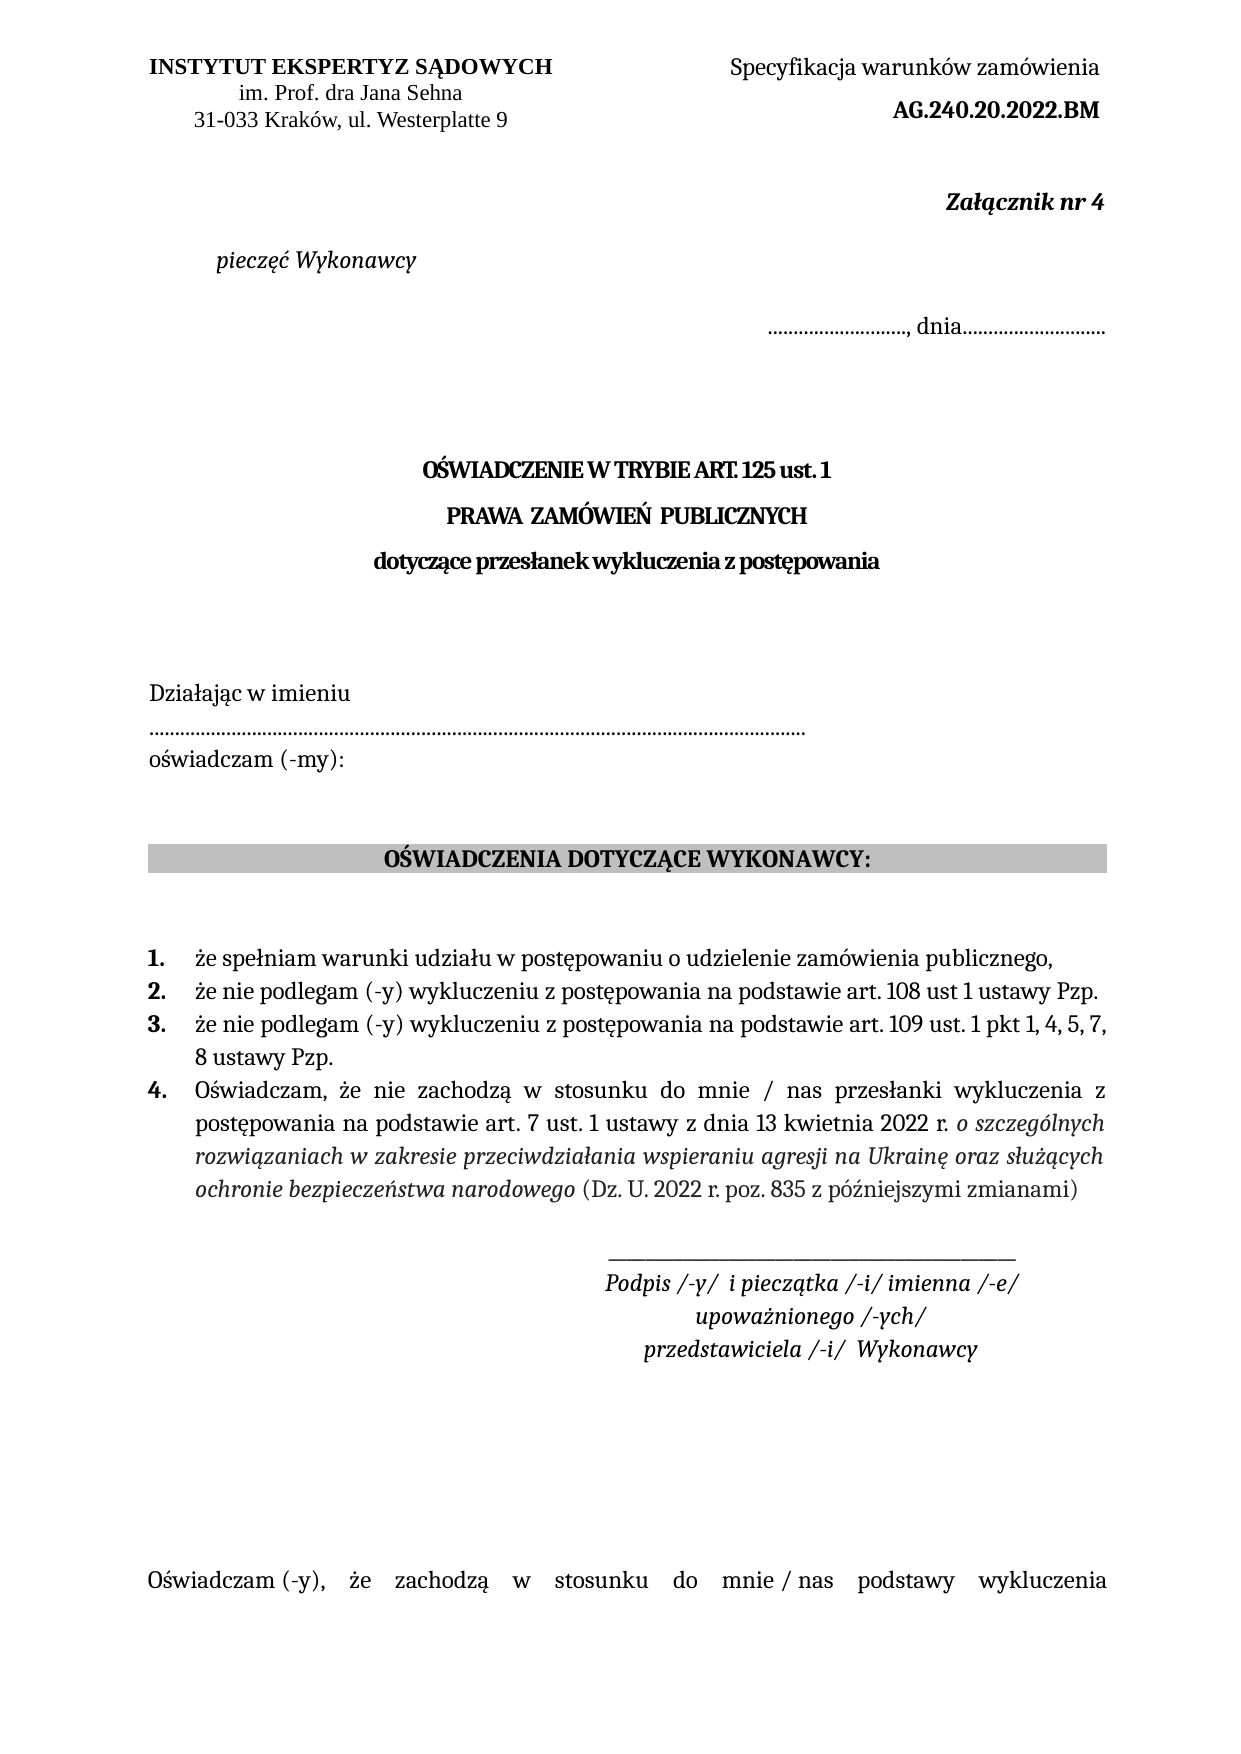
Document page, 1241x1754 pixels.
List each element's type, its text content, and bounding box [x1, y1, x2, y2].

subtitle Załącznik nr 4 [148, 188, 1107, 216]
text upoważnionego /-ych/ [516, 1302, 1107, 1331]
list że nie podlegam (-y) wykluczeniu z postępowania na podstawie art. 108 ust 1 ustawy Pzp. [148, 977, 1107, 1005]
text ____________________________________________ [516, 1208, 1107, 1265]
list że spełniam warunki udziału w postępowaniu o udzielenie zamówienia publicznego, [148, 943, 1107, 972]
list oświadczam (-my): [149, 745, 1107, 774]
text PRAWA ZAMÓWIEŃ PUBLICZNYCH [148, 502, 1107, 531]
text OŚWIADCZENIE W TRYBIE ART. 125 ust. 1 [148, 456, 1107, 485]
list Działając w imieniu [149, 679, 1107, 708]
list że nie podlegam (-y) wykluczeniu z postępowania na podstawie art. 109 ust. 1 pkt 1, 4, 5, 7, 8 ustawy Pzp. [148, 1009, 1107, 1071]
table_header pieczęć Wykonawcy [155, 233, 480, 279]
list ................................................................................................................................ [149, 712, 1107, 741]
text dotyczące przesłanek wykluczenia z postępowania [148, 547, 1107, 576]
text ..........................., dnia............................ [148, 312, 1107, 340]
text przedstawiciela /-i/ Wykonawcy [516, 1335, 1107, 1364]
text OŚWIADCZENIA DOTYCZĄCE WYKONAWCY: [148, 844, 1107, 873]
list Oświadczam, że nie zachodzą w stosunku do mnie / nas przesłanki wykluczenia z postępowania na podstawie art. 7 ust. 1 ustawy z dnia 13 kwietnia 2022 r. o szczególnych rozwiązaniach w zakresie przeciwdziałania wspieraniu agresji na Ukrainę oraz służących ochronie bezpieczeństwa narodowego (Dz. U. 2022 r. poz. 835 z późniejszymi zmianami) [148, 1076, 1107, 1203]
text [148, 1566, 1107, 1595]
text Podpis /-y/ i pieczątka /-i/ imienna /-e/ [516, 1269, 1107, 1298]
